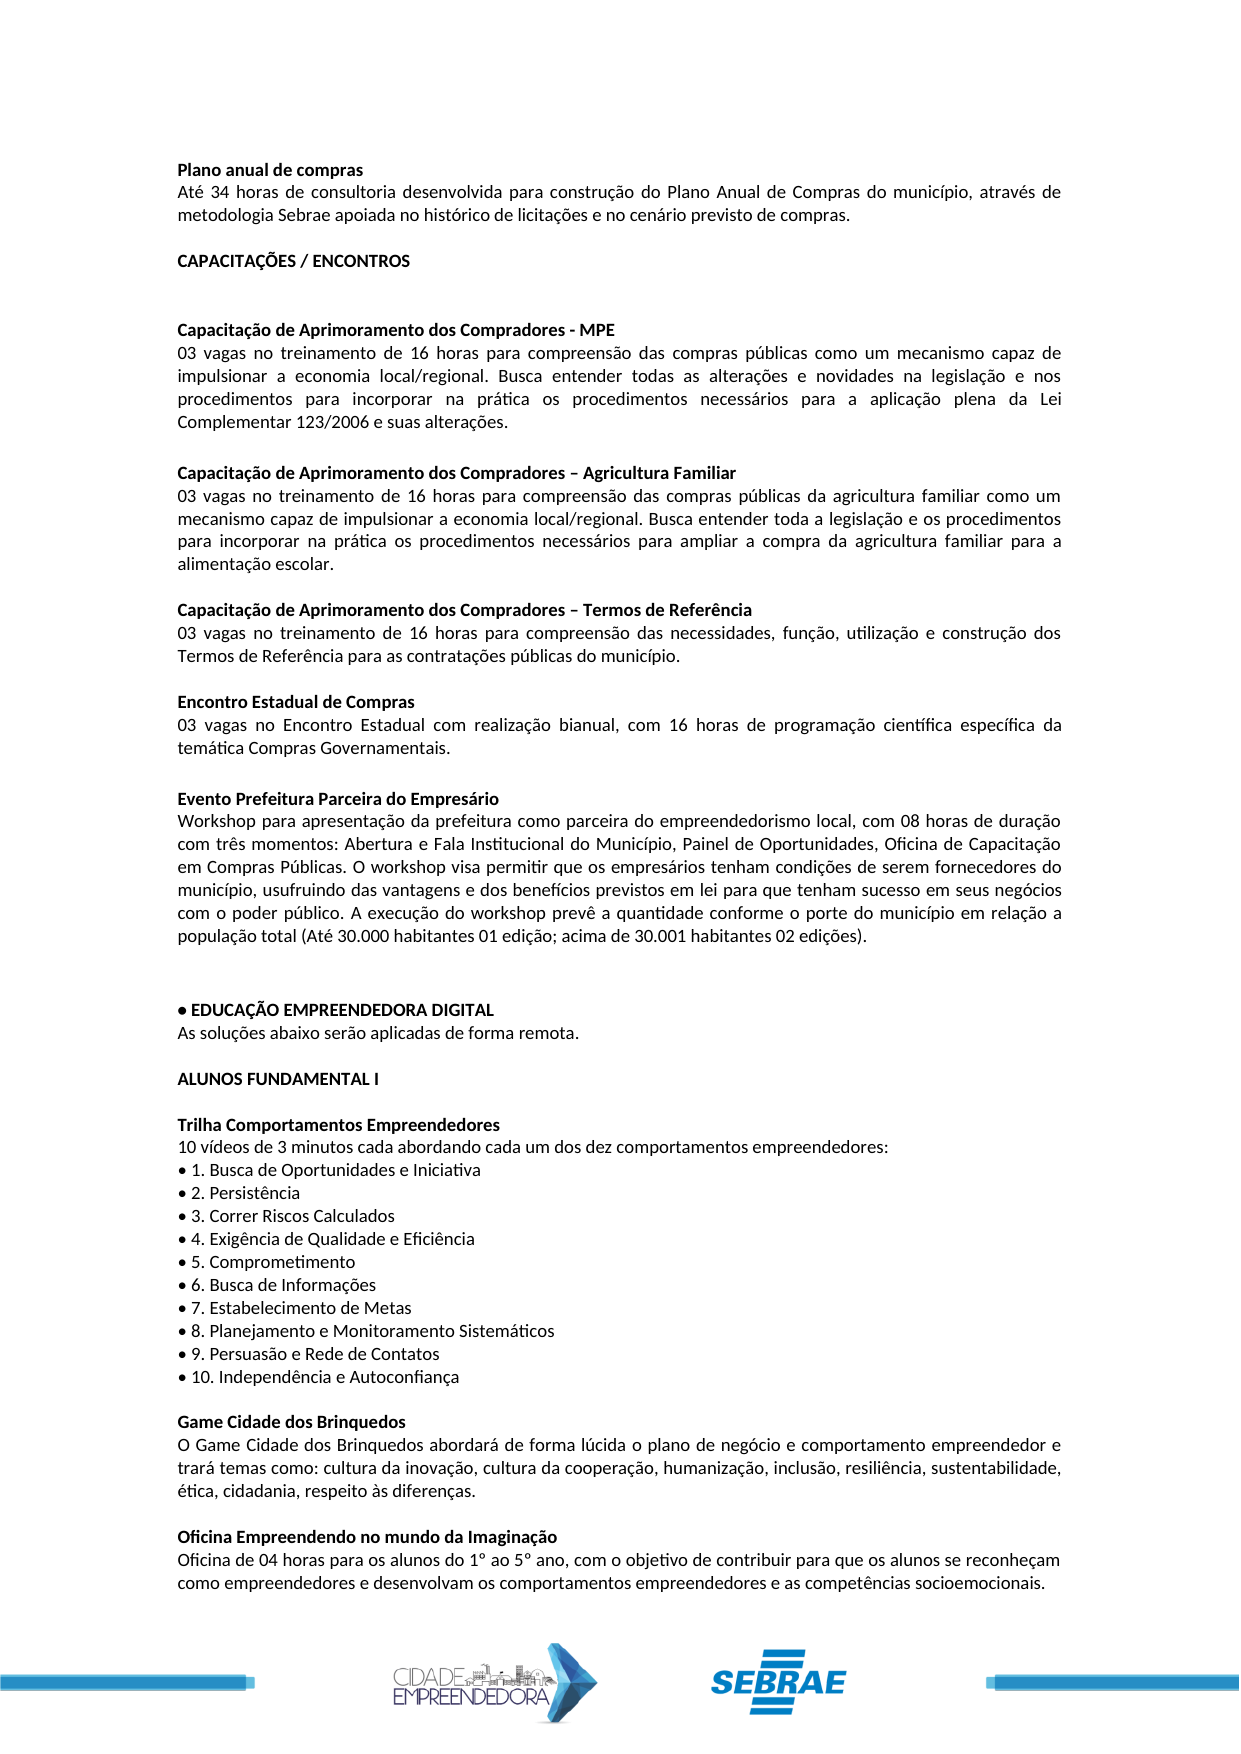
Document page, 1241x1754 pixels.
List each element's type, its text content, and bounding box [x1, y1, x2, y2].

text Encontro Estadual de Compras [177, 690, 1063, 713]
text • 9. Persuasão e Rede de Contatos [177, 1342, 1063, 1365]
text Capacitação de Aprimoramento dos Compradores – Agricultura Familiar [177, 461, 1063, 484]
text • 5. Comprometimento [177, 1250, 1063, 1273]
text 03 vagas no treinamento de 16 horas para compreensão das necessidades, função, utilização e construção dos Termos de Referência para as contratações públicas do município. [177, 621, 1063, 667]
text Capacitação de Aprimoramento dos Compradores – Termos de Referência [177, 598, 1063, 621]
text Oficina Empreendendo no mundo da Imaginação [177, 1525, 1063, 1548]
text 03 vagas no treinamento de 16 horas para compreensão das compras públicas da agricultura familiar como um mecanismo capaz de impulsionar a economia local/regional. Busca entender toda a legislação e os procedimentos para incorporar na prática os procedimentos necessários para ampliar a compra da agricultura familiar para a alimentação escolar. [177, 484, 1063, 575]
text • 10. Independência e Autoconfiança [177, 1365, 1063, 1388]
text • EDUCAÇÃO EMPREENDEDORA DIGITAL [177, 998, 1063, 1021]
text • 2. Persistência [177, 1181, 1063, 1204]
text 03 vagas no treinamento de 16 horas para compreensão das compras públicas como um mecanismo capaz de impulsionar a economia local/regional. Busca entender todas as alterações e novidades na legislação e nos procedimentos para incorporar na prática os procedimentos necessários para a aplicação plena da Lei Complementar 123/2006 e suas alterações. [177, 341, 1063, 433]
text • 7. Estabelecimento de Metas [177, 1296, 1063, 1319]
text O Game Cidade dos Brinquedos abordará de forma lúcida o plano de negócio e comportamento empreendedor e trará temas como: cultura da inovação, cultura da cooperação, humanização, inclusão, resiliência, sustentabilidade, ética, cidadania, respeito às diferenças. [177, 1433, 1063, 1502]
text Oficina de 04 horas para os alunos do 1º ao 5º ano, com o objetivo de contribuir para que os alunos se reconheçam como empreendedores e desenvolvam os comportamentos empreendedores e as competências socioemocionais. [177, 1548, 1063, 1594]
text • 1. Busca de Oportunidades e Iniciativa [177, 1158, 1063, 1181]
text ALUNOS FUNDAMENTAL I [177, 1067, 1063, 1090]
text • 8. Planejamento e Monitoramento Sistemáticos [177, 1319, 1063, 1342]
text Trilha Comportamentos Empreendedores [177, 1113, 1063, 1136]
text • 6. Busca de Informações [177, 1273, 1063, 1296]
text Plano anual de compras [177, 158, 1063, 181]
text • 4. Exigência de Qualidade e Eficiência [177, 1227, 1063, 1250]
text Evento Prefeitura Parceira do Empresário [177, 787, 1063, 810]
picture [0, 0, 1239, 1753]
text • 3. Correr Riscos Calculados [177, 1204, 1063, 1227]
text Até 34 horas de consultoria desenvolvida para construção do Plano Anual de Compras do município, através de metodologia Sebrae apoiada no histórico de licitações e no cenário previsto de compras. [177, 181, 1063, 227]
text CAPACITAÇÕES / ENCONTROS [177, 249, 1063, 272]
text Game Cidade dos Brinquedos [177, 1411, 1063, 1433]
text As soluções abaixo serão aplicadas de forma remota. [177, 1021, 1063, 1044]
text Capacitação de Aprimoramento dos Compradores - MPE [177, 318, 1063, 341]
text 10 vídeos de 3 minutos cada abordando cada um dos dez comportamentos empreendedores: [177, 1136, 1063, 1158]
text Workshop para apresentação da prefeitura como parceira do empreendedorismo local, com 08 horas de duração com três momentos: Abertura e Fala Institucional do Município, Painel de Oportunidades, Oficina de Capacitação em Compras Públicas. O workshop visa permitir que os empresários tenham condições de serem fornecedores do município, usufruindo das vantagens e dos benefícios previstos em lei para que tenham sucesso em seus negócios com o poder público. A execução do workshop prevê a quantidade conforme o porte do município em relação a população total (Até 30.000 habitantes 01 edição; acima de 30.001 habitantes 02 edições). [177, 810, 1063, 947]
text 03 vagas no Encontro Estadual com realização bianual, com 16 horas de programação científica específica da temática Compras Governamentais. [177, 713, 1063, 759]
